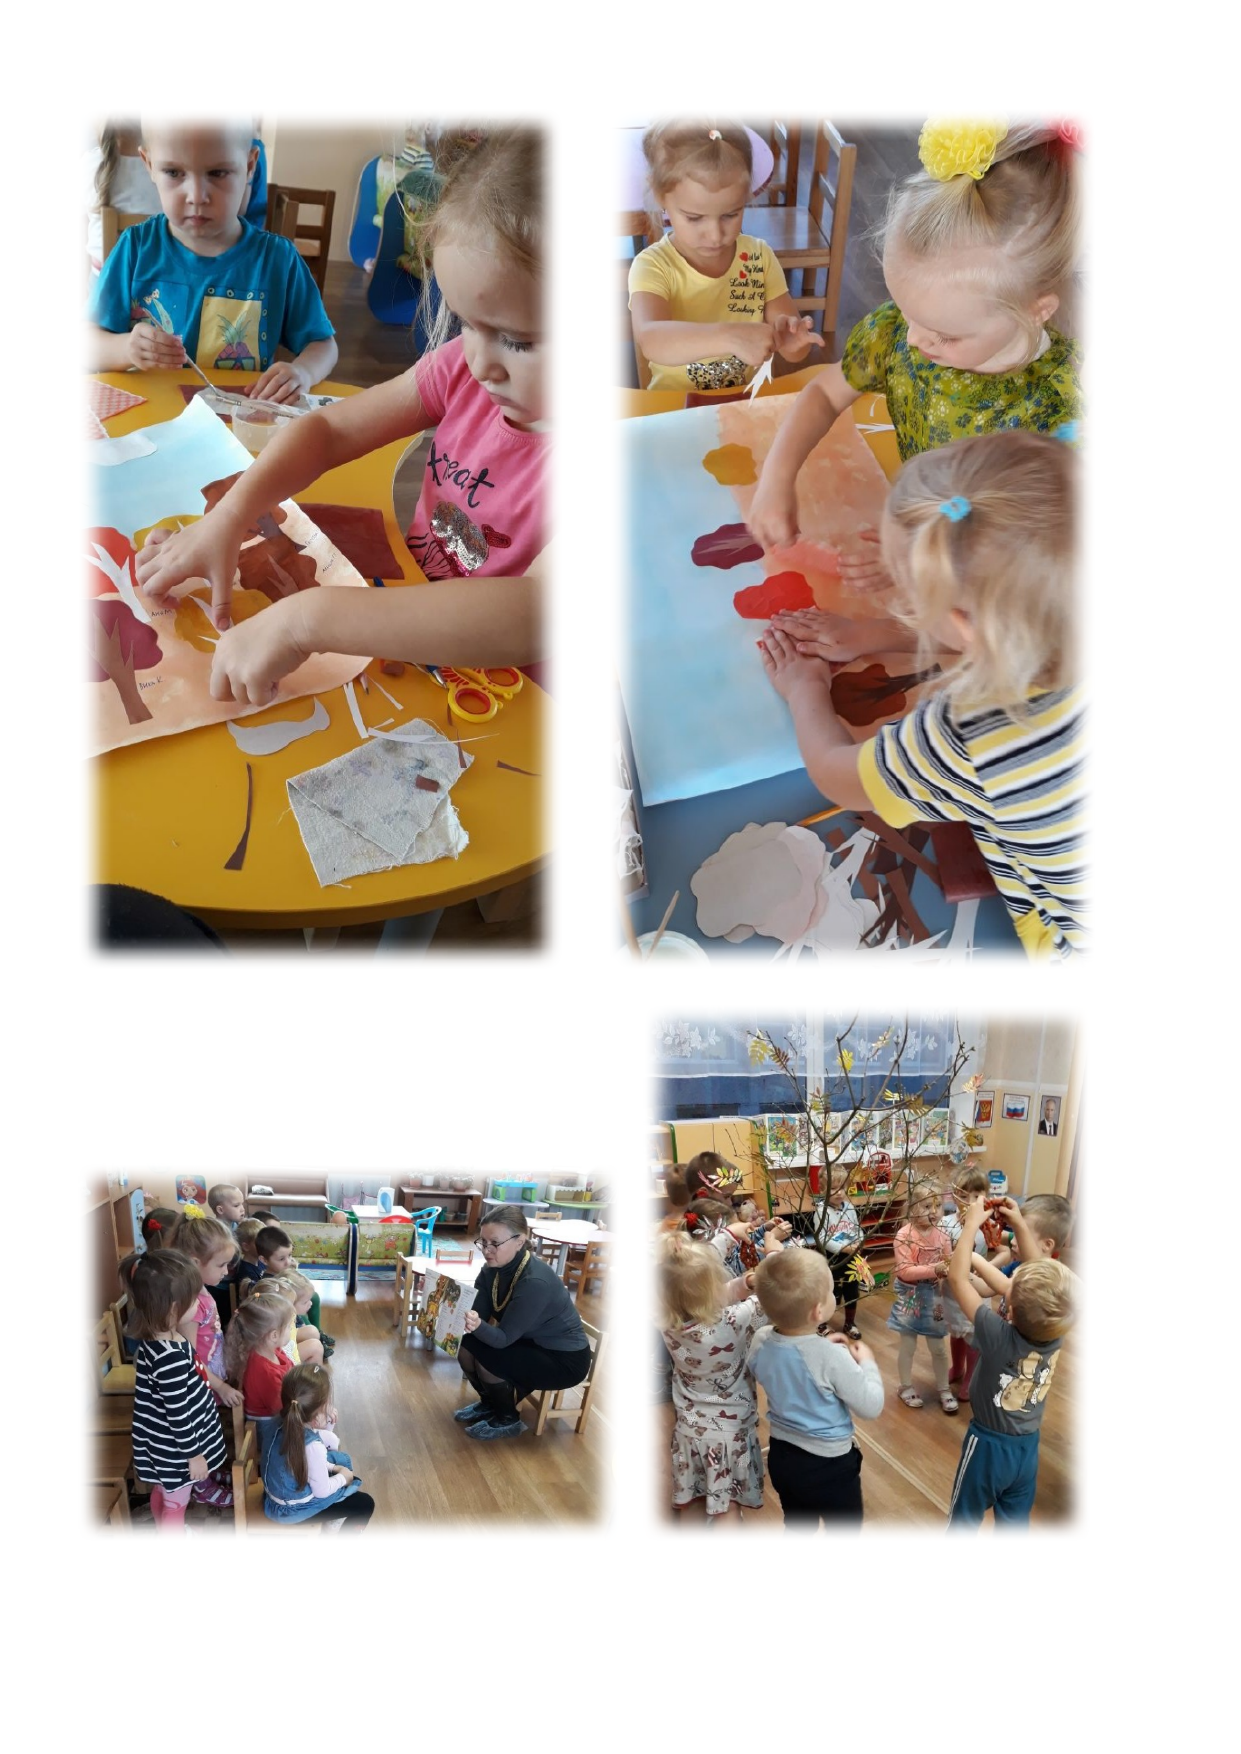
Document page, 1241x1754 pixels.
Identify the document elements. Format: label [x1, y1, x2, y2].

picture [639, 138, 1066, 940]
picture [107, 1192, 590, 1513]
picture [673, 1033, 1061, 1512]
picture [108, 138, 533, 940]
